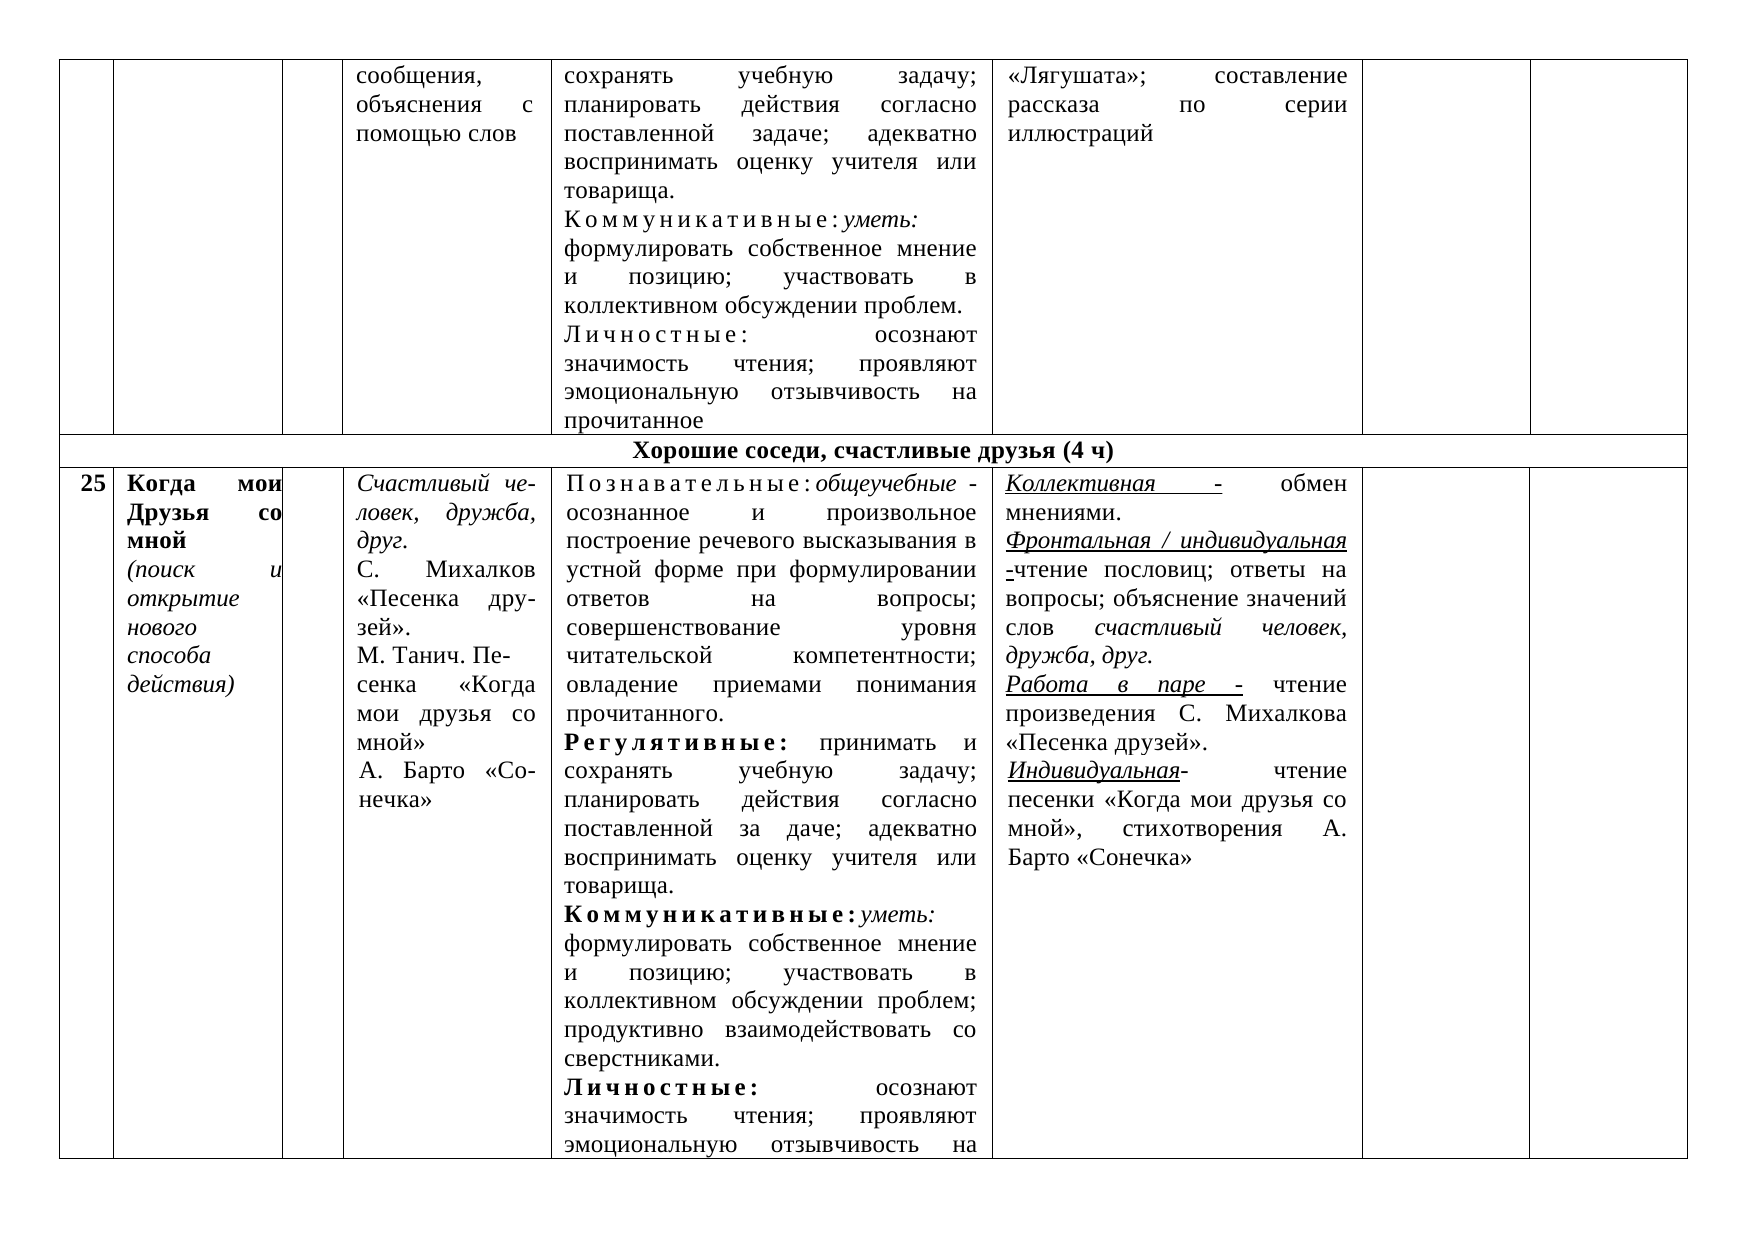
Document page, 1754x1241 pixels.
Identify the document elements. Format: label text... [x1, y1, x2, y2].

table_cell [344, 468, 551, 1158]
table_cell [552, 60, 992, 434]
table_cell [114, 468, 282, 1158]
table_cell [993, 60, 1362, 434]
table_cell [1363, 468, 1529, 1158]
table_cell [343, 60, 551, 434]
table_cell [283, 468, 343, 1158]
table_cell 24 [60, 60, 113, 434]
table_cell Хорошие соседи, счастливые друзья (4 ч) [60, 435, 1687, 467]
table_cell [114, 60, 282, 434]
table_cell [993, 468, 1362, 1158]
table_cell [283, 60, 342, 434]
table_cell [1363, 60, 1530, 434]
table_cell [1531, 60, 1687, 434]
table_cell [1530, 468, 1687, 1158]
table_cell 25 [60, 468, 113, 1158]
